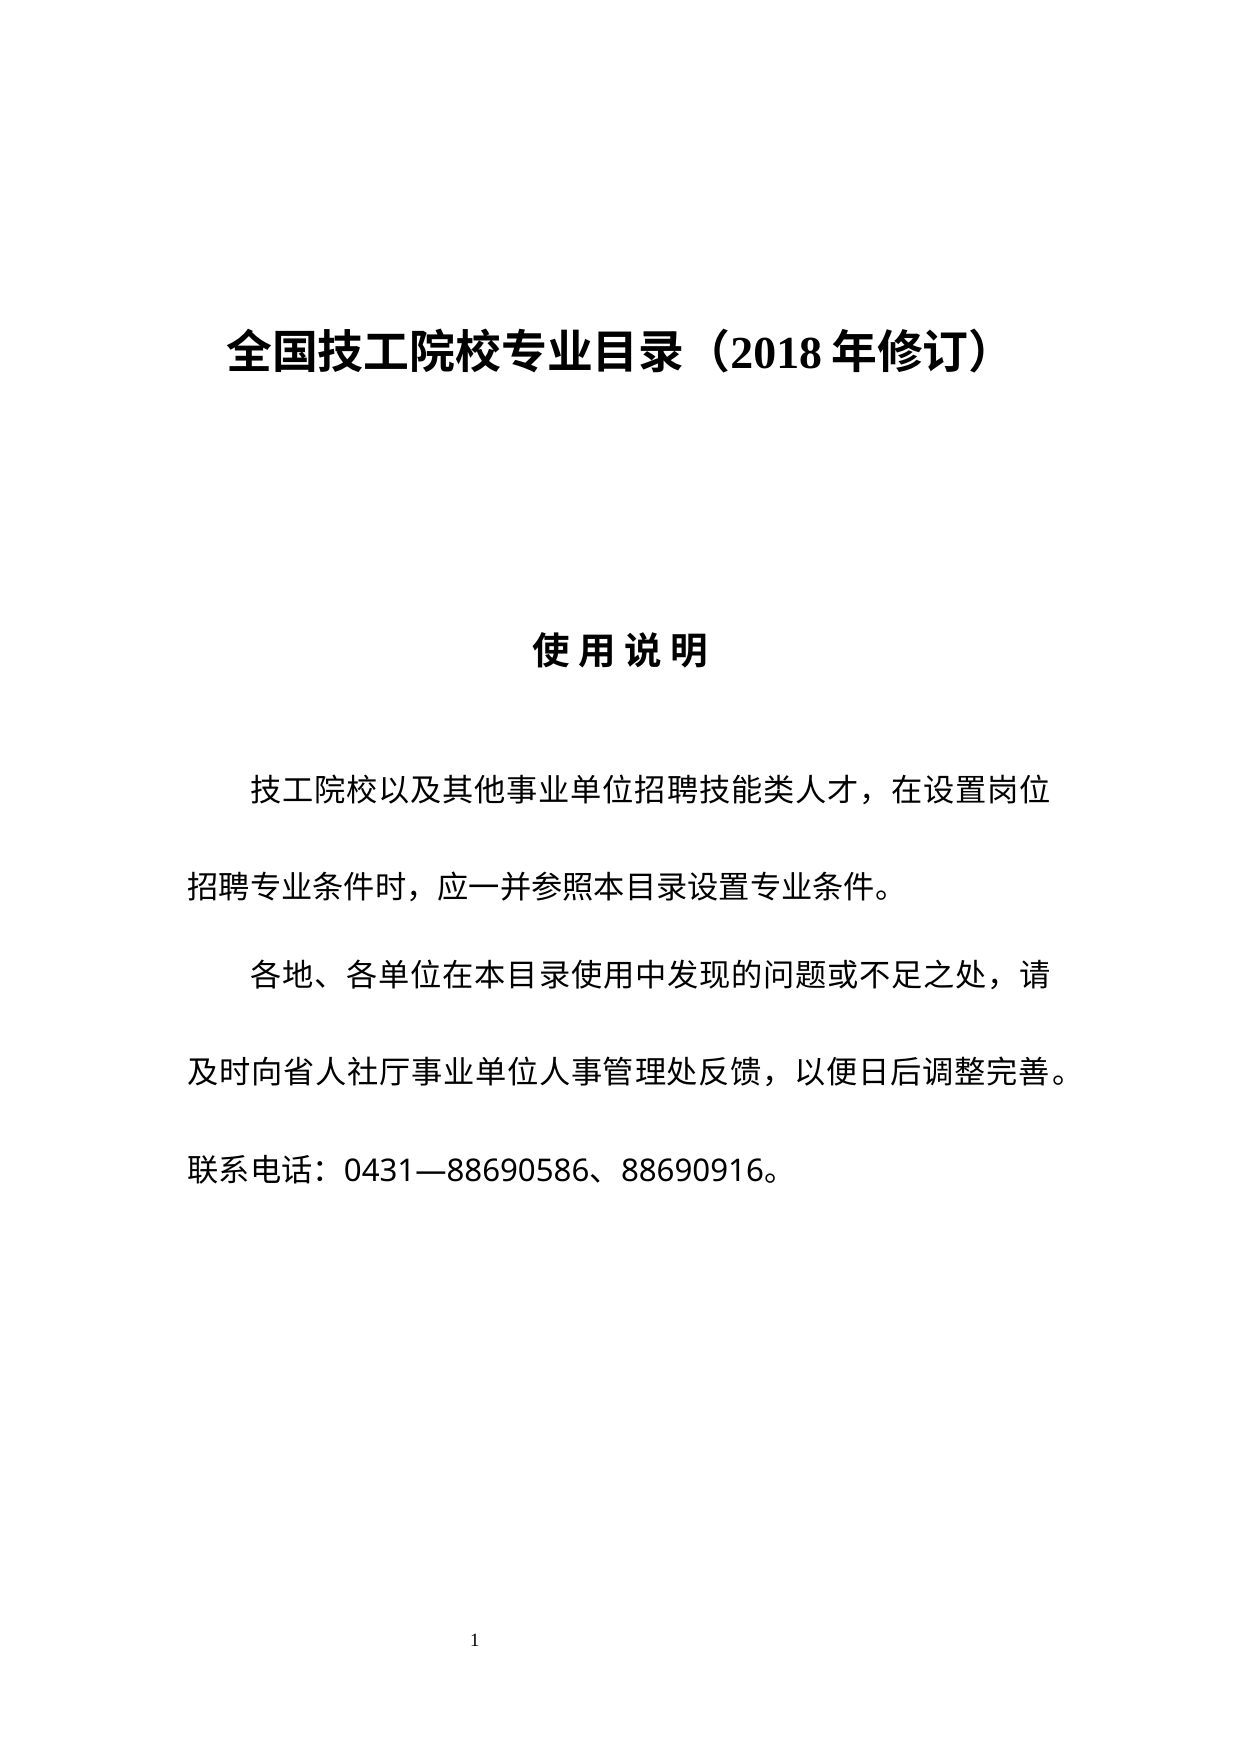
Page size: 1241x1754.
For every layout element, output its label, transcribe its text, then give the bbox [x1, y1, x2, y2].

text 各地、各单位在本目录使用中发现的问题或不足之处，请及时向省人社厅事业单位人事管理处反馈，以便日后调整完善。联系电话：0431—88690586、88690916。 [187, 940, 1053, 1200]
text 全国技工院校专业目录（2018年修订） [187, 300, 1053, 398]
text 使 用 说 明 [187, 616, 1053, 681]
text 技工院校以及其他事业单位招聘技能类人才，在设置岗位招聘专业条件时，应一并参照本目录设置专业条件。 [187, 755, 1053, 917]
